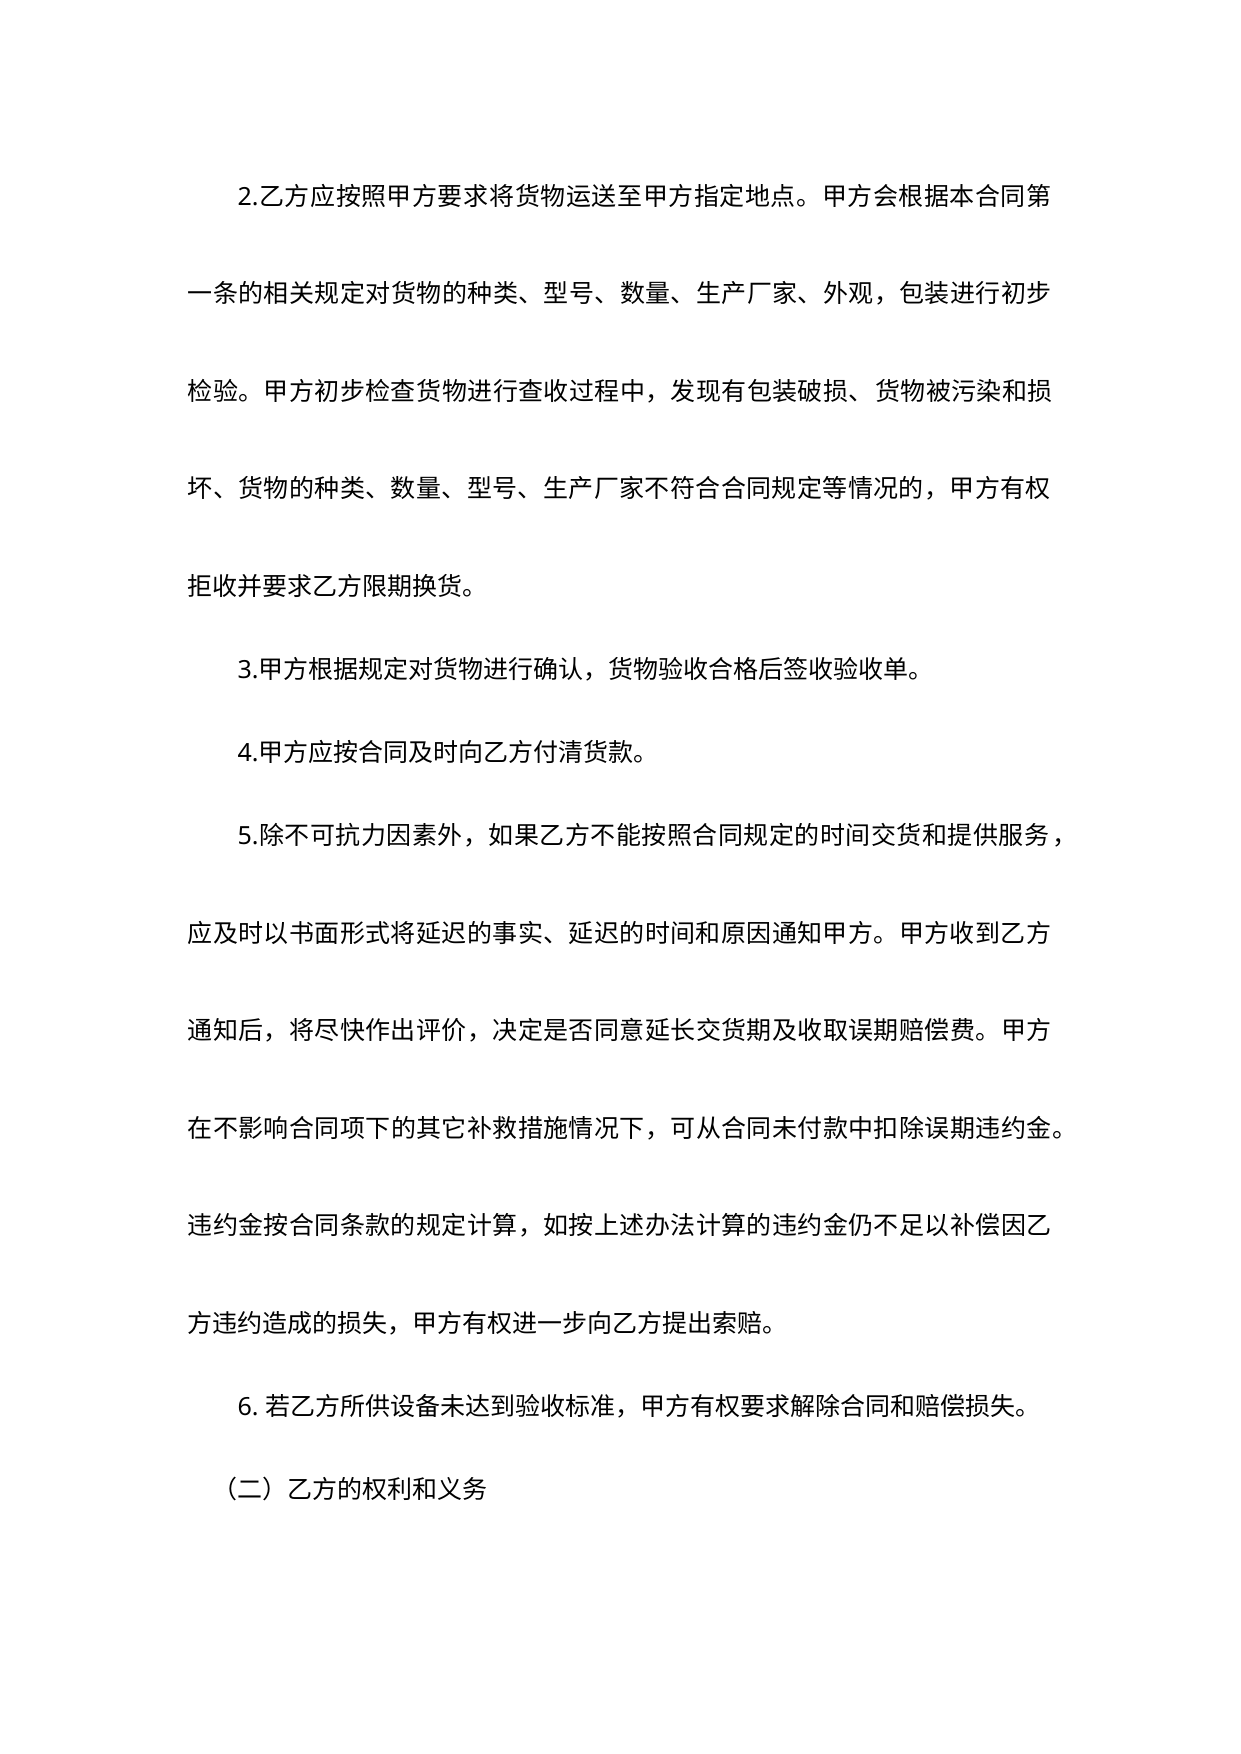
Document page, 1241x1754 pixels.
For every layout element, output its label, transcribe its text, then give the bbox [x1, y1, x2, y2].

text 6. 若乙方所供设备未达到验收标准，甲方有权要求解除合同和赔偿损失。 [187, 1372, 1053, 1437]
text 4.甲方应按合同及时向乙方付清货款。 [187, 718, 1053, 783]
text 5.除不可抗力因素外，如果乙方不能按照合同规定的时间交货和提供服务，应及时以书面形式将延迟的事实、延迟的时间和原因通知甲方。甲方收到乙方通知后，将尽快作出评价，决定是否同意延长交货期及收取误期赔偿费。甲方在不影响合同项下的其它补救措施情况下，可从合同未付款中扣除误期违约金。违约金按合同条款的规定计算，如按上述办法计算的违约金仍不足以补偿因乙方违约造成的损失，甲方有权进一步向乙方提出索赔。 [187, 801, 1053, 1354]
text 3.甲方根据规定对货物进行确认，货物验收合格后签收验收单。 [187, 635, 1053, 700]
text （二）乙方的权利和义务 [187, 1455, 1053, 1520]
text 2.乙方应按照甲方要求将货物运送至甲方指定地点。甲方会根据本合同第一条的相关规定对货物的种类、型号、数量、生产厂家、外观，包装进行初步检验。甲方初步检查货物进行查收过程中，发现有包装破损、货物被污染和损坏、货物的种类、数量、型号、生产厂家不符合合同规定等情况的，甲方有权拒收并要求乙方限期换货。 [187, 162, 1053, 617]
